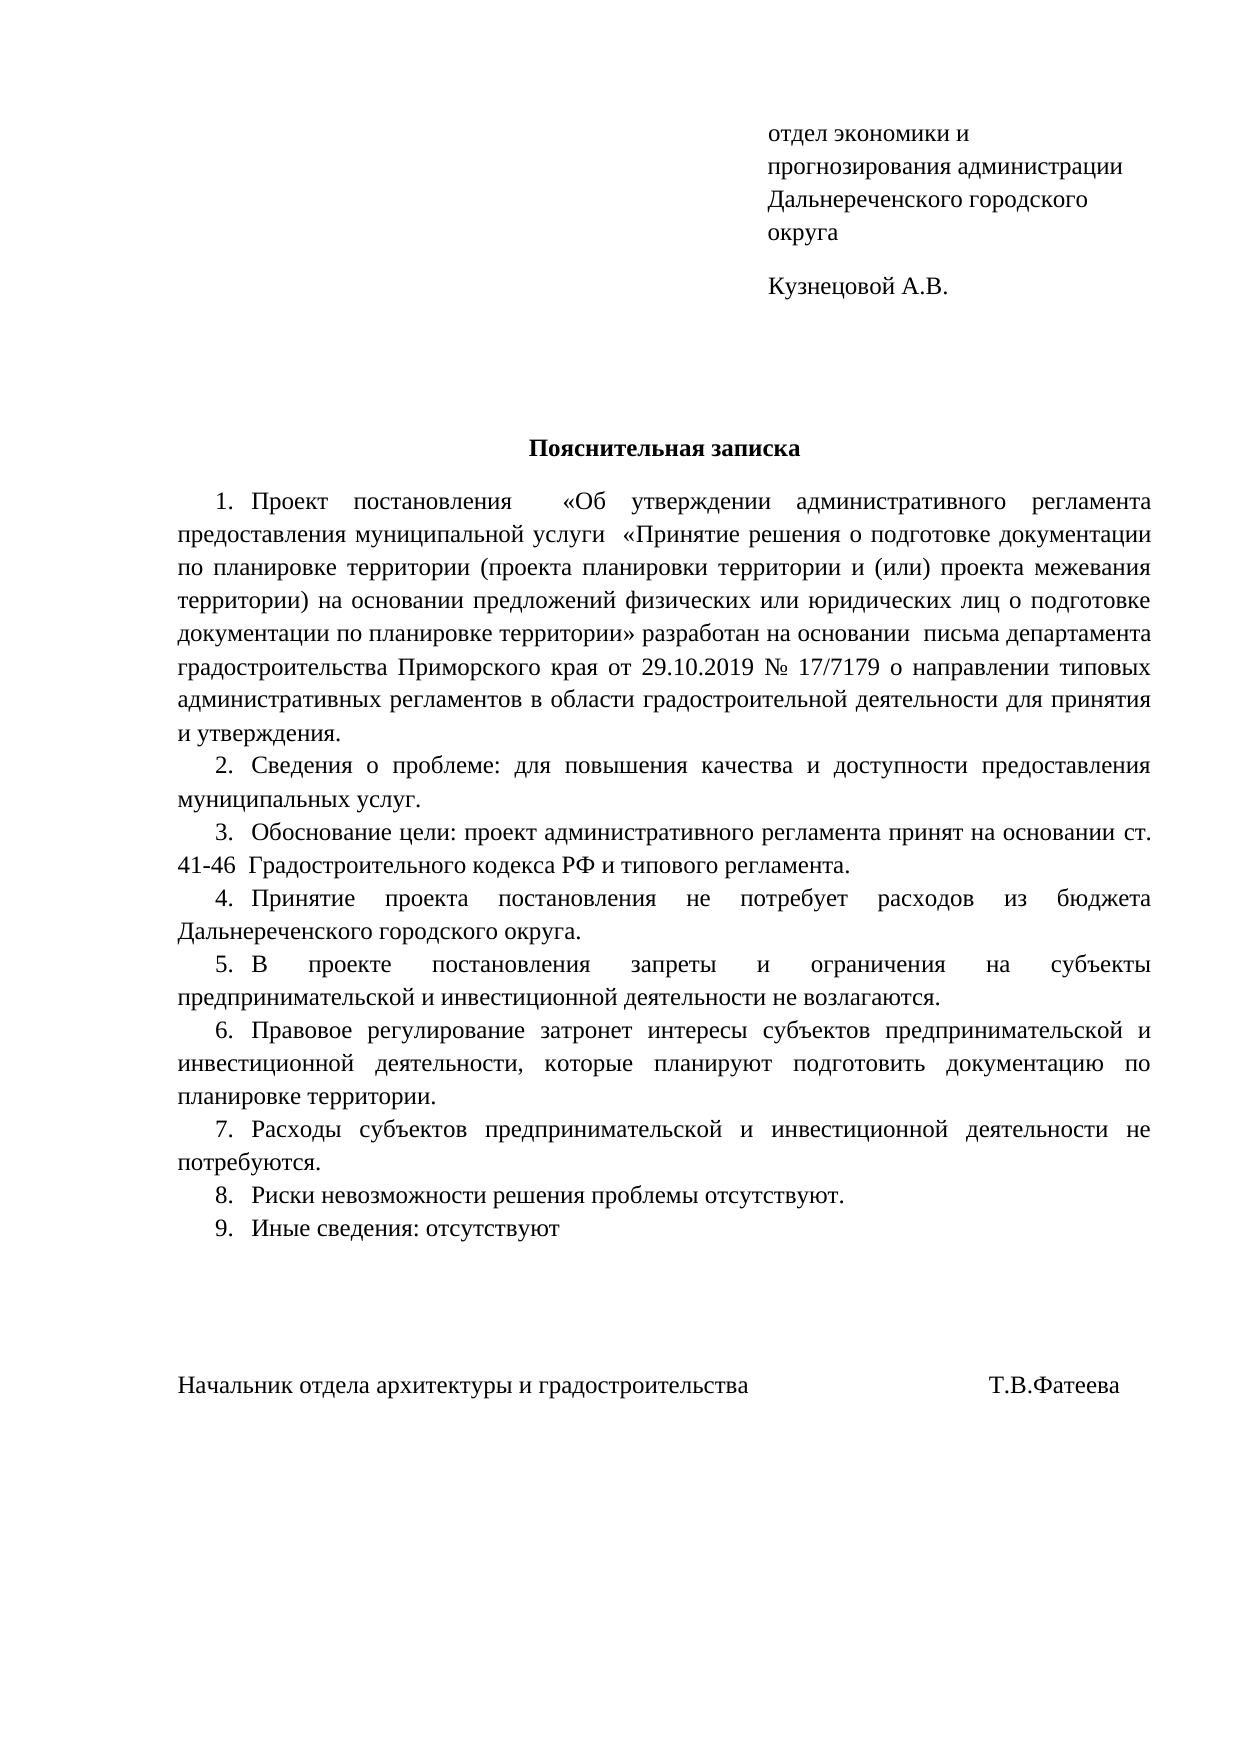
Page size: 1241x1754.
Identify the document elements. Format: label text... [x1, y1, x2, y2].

list Принятие проекта постановления не потребует расходов из бюджета Дальнереченского городского округа. [177, 883, 1152, 944]
list Сведения о проблеме: для повышения качества и доступности предоставления муниципальных услуг. [177, 751, 1152, 812]
list Правовое регулирование затронет интересы субъектов предпринимательской и инвестиционной деятельности, которые планируют подготовить документацию по планировке территории. [177, 1015, 1152, 1109]
list Обоснование цели: проект административного регламента принят на основании ст. 41-46 Градостроительного кодекса РФ и типового регламента. [177, 817, 1152, 878]
list Проект постановления «Об утверждении административного регламента предоставления муниципальной услуги «Принятие решения о подготовке документации по планировке территории (проекта планировки территории и (или) проекта межевания территории) на основании предложений физических или юридических лиц о подготовке документации по планировке территории» разработан на основании письма департамента градостроительства Приморского края от 29.10.2019 № 17/7179 о направлении типовых административных регламентов в области градостроительной деятельности для принятия и утверждения. [177, 486, 1152, 746]
text Пояснительная записка [177, 433, 1152, 461]
list Расходы субъектов предпринимательской и инвестиционной деятельности не потребуются. [177, 1114, 1152, 1176]
list Иные сведения: отсутствуют [177, 1213, 1152, 1242]
list В проекте постановления запреты и ограничения на субъекты предпринимательской и инвестиционной деятельности не возлагаются. [177, 949, 1152, 1011]
text Кузнецовой А.В. [767, 271, 1152, 300]
list Риски невозможности решения проблемы отсутствуют. [177, 1180, 1152, 1209]
text Начальник отдела архитектуры и градостроительства Т.В.Фатеева [177, 1370, 1152, 1399]
text отдел экономики и прогнозирования администрации Дальнереченского городского округа [767, 118, 1152, 246]
